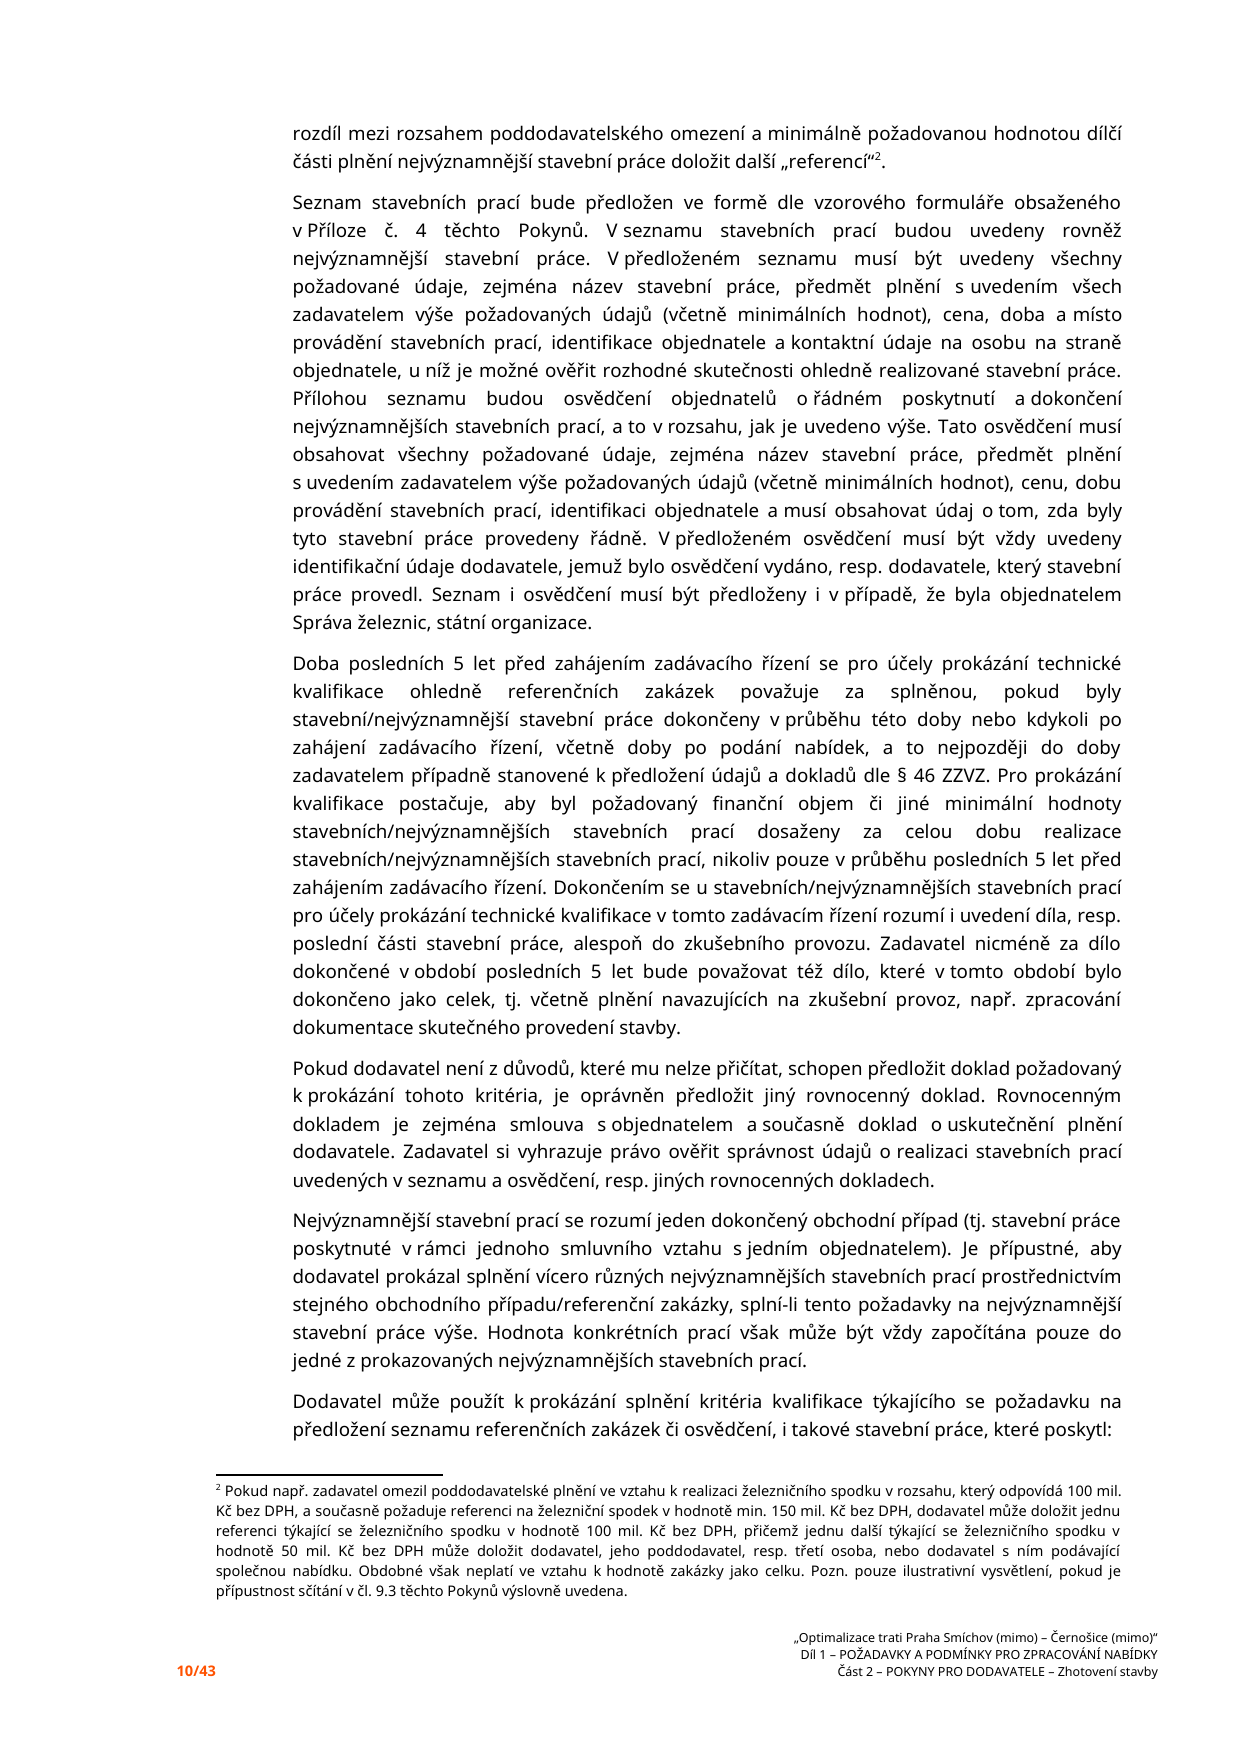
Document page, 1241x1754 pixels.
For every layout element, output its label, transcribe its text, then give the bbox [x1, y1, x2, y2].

text Pokud dodavatel není z důvodů, které mu nelze přičítat, schopen předložit doklad požadovaný k prokázání tohoto kritéria, je oprávněn předložit jiný rovnocenný doklad. Rovnocenným dokladem je zejména smlouva s objednatelem a současně doklad o uskutečnění plnění dodavatele. Zadavatel si vyhrazuje právo ověřit správnost údajů o realizaci stavebních prací uvedených v seznamu a osvědčení, resp. jiných rovnocenných dokladech. [292, 1055, 1122, 1192]
text Seznam stavebních prací bude předložen ve formě dle vzorového formuláře obsaženého v Příloze č. 4 těchto Pokynů. V seznamu stavebních prací budou uvedeny rovněž nejvýznamnější stavební práce. V předloženém seznamu musí být uvedeny všechny požadované údaje, zejména název stavební práce, předmět plnění s uvedením všech zadavatelem výše požadovaných údajů (včetně minimálních hodnot), cena, doba a místo provádění stavebních prací, identifikace objednatele a kontaktní údaje na osobu na straně objednatele, u níž je možné ověřit rozhodné skutečnosti ohledně realizované stavební práce. Přílohou seznamu budou osvědčení objednatelů o řádném poskytnutí a dokončení nejvýznamnějších stavebních prací, a to v rozsahu, jak je uvedeno výše. Tato osvědčení musí obsahovat všechny požadované údaje, zejména název stavební práce, předmět plnění s uvedením zadavatelem výše požadovaných údajů (včetně minimálních hodnot), cenu, dobu provádění stavebních prací, identifikaci objednatele a musí obsahovat údaj o tom, zda byly tyto stavební práce provedeny řádně. V předloženém osvědčení musí být vždy uvedeny identifikační údaje dodavatele, jemuž bylo osvědčení vydáno, resp. dodavatele, který stavební práce provedl. Seznam i osvědčení musí být předloženy i v případě, že byla objednatelem Správa železnic, státní organizace. [292, 189, 1122, 635]
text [292, 121, 1122, 174]
text Nejvýznamnější stavební prací se rozumí jeden dokončený obchodní případ (tj. stavební práce poskytnuté v rámci jednoho smluvního vztahu s jedním objednatelem). Je přípustné, aby dodavatel prokázal splnění vícero různých nejvýznamnějších stavebních prací prostřednictvím stejného obchodního případu/referenční zakázky, splní-li tento požadavky na nejvýznamnější stavební práce výše. Hodnota konkrétních prací však může být vždy započítána pouze do jedné z prokazovaných nejvýznamnějších stavebních prací. [292, 1207, 1122, 1373]
text Dodavatel může použít k prokázání splnění kritéria kvalifikace týkajícího se požadavku na předložení seznamu referenčních zakázek či osvědčení, i takové stavební práce, které poskytl: [292, 1388, 1122, 1442]
text Doba posledních 5 let před zahájením zadávacího řízení se pro účely prokázání technické kvalifikace ohledně referenčních zakázek považuje za splněnou, pokud byly stavební/nejvýznamnější stavební práce dokončeny v průběhu této doby nebo kdykoli po zahájení zadávacího řízení, včetně doby po podání nabídek, a to nejpozději do doby zadavatelem případně stanovené k předložení údajů a dokladů dle § 46 ZZVZ. Pro prokázání kvalifikace postačuje, aby byl požadovaný finanční objem či jiné minimální hodnoty stavebních/nejvýznamnějších stavebních prací dosaženy za celou dobu realizace stavebních/nejvýznamnějších stavebních prací, nikoliv pouze v průběhu posledních 5 let před zahájením zadávacího řízení. Dokončením se u stavebních/nejvýznamnějších stavebních prací pro účely prokázání technické kvalifikace v tomto zadávacím řízení rozumí i uvedení díla, resp. poslední části stavební práce, alespoň do zkušebního provozu. Zadavatel nicméně za dílo dokončené v období posledních 5 let bude považovat též dílo, které v tomto období bylo dokončeno jako celek, tj. včetně plnění navazujících na zkušební provoz, např. zpracování dokumentace skutečného provedení stavby. [292, 650, 1122, 1040]
